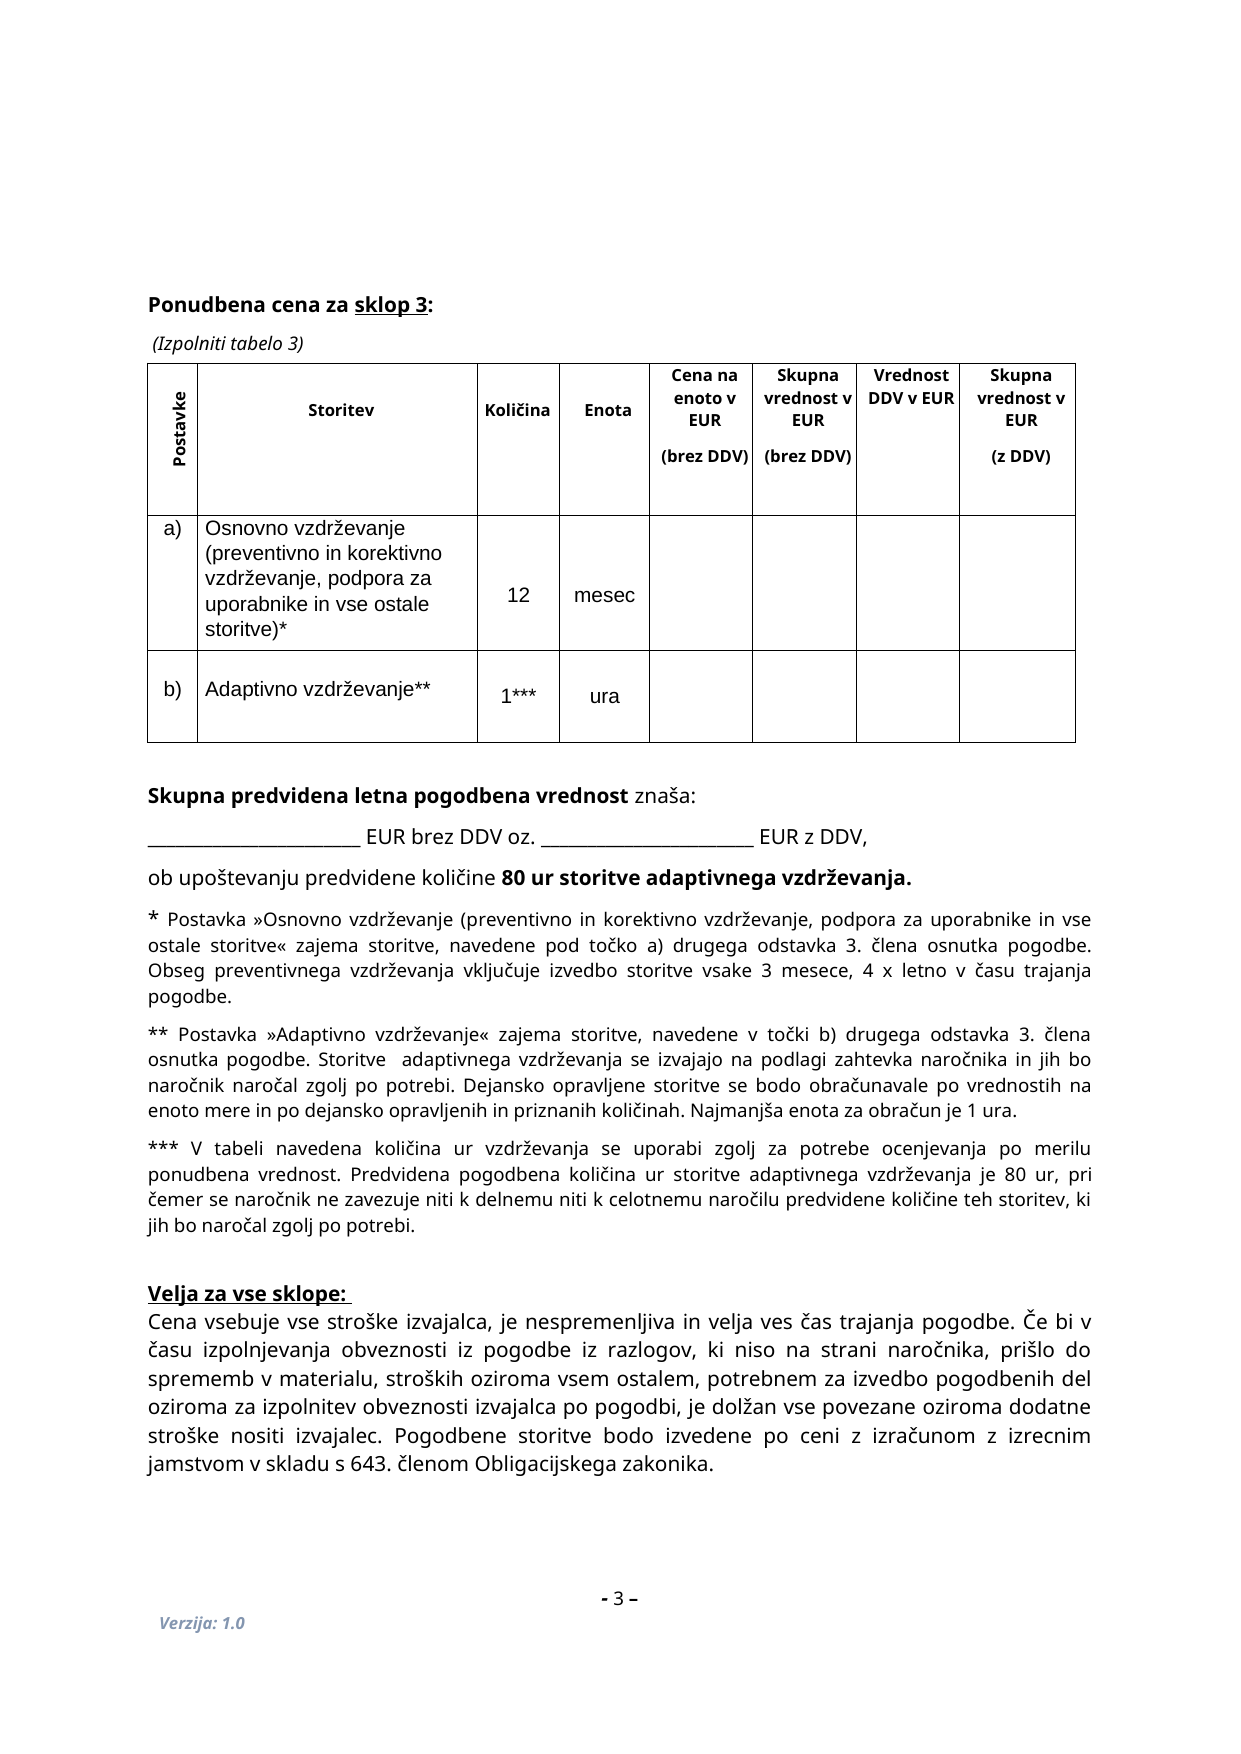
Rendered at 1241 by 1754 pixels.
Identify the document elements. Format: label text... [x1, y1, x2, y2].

table_cell [960, 516, 1075, 650]
table_header Skupna vrednost v EUR (z DDV) [960, 364, 1075, 514]
table_cell 12 [478, 516, 559, 650]
table_cell ura [560, 651, 649, 742]
table_cell [753, 651, 856, 742]
text Velja za vse sklope: [148, 1279, 1093, 1307]
table_cell a) [148, 516, 197, 650]
text _______________________ EUR brez DDV oz. _______________________ EUR z DDV, [148, 822, 1093, 850]
table_header Skupna vrednost v EUR (brez DDV) [753, 364, 856, 514]
table_cell Adaptivno vzdrževanje** [198, 651, 477, 742]
text (Izpolniti tabelo 3) [148, 331, 1093, 356]
table_cell [650, 516, 752, 650]
table_header Postavke [148, 364, 197, 514]
table_cell [960, 651, 1075, 742]
table_cell [753, 516, 856, 650]
text *** V tabeli navedena količina ur vzdrževanja se uporabi zgolj za potrebe ocenjevanja po merilu ponudbena vrednost. Predvidena pogodbena količina ur storitve adaptivnega vzdrževanja je 80 ur, pri čemer se naročnik ne zavezuje niti k delnemu niti k celotnemu naročilu predvidene količine teh storitev, ki jih bo naročal zgolj po potrebi. [148, 1136, 1093, 1238]
table_header Enota [560, 364, 649, 514]
table_cell [857, 516, 959, 650]
text Ponudbena cena za sklop 3: [148, 290, 1093, 318]
text * Postavka »Osnovno vzdrževanje (preventivno in korektivno vzdrževanje, podpora za uporabnike in vse ostale storitve« zajema storitve, navedene pod točko a) drugega odstavka 3. člena osnutka pogodbe. Obseg preventivnega vzdrževanja vključuje izvedbo storitve vsake 3 mesece, 4 x letno v času trajanja pogodbe. [148, 904, 1093, 1009]
text ** Postavka »Adaptivno vzdrževanje« zajema storitve, navedene v točki b) drugega odstavka 3. člena osnutka pogodbe. Storitve adaptivnega vzdrževanja se izvajajo na podlagi zahtevka naročnika in jih bo naročnik naročal zgolj po potrebi. Dejansko opravljene storitve se bodo obračunavale po vrednostih na enoto mere in po dejansko opravljenih in priznanih količinah. Najmanjša enota za obračun je 1 ura. [148, 1021, 1093, 1123]
text ob upoštevanju predvidene količine 80 ur storitve adaptivnega vzdrževanja. [148, 863, 1093, 891]
table_header Količina [478, 364, 559, 514]
table_header Cena na enoto v EUR (brez DDV) [650, 364, 752, 514]
table_cell Osnovno vzdrževanje (preventivno in korektivno vzdrževanje, podpora za uporabnike in vse ostale storitve)* [198, 516, 477, 650]
table_cell 1*** [478, 651, 559, 742]
table_cell b) [148, 651, 197, 742]
table_cell mesec [560, 516, 649, 650]
table_cell [650, 651, 752, 742]
text Skupna predvidena letna pogodbena vrednost znaša: [148, 781, 1093, 809]
text Cena vsebuje vse stroške izvajalca, je nespremenljiva in velja ves čas trajanja pogodbe. Če bi v času izpolnjevanja obveznosti iz pogodbe iz razlogov, ki niso na strani naročnika, prišlo do sprememb v materialu, stroških oziroma vsem ostalem, potrebnem za izvedbo pogodbenih del oziroma za izpolnitev obveznosti izvajalca po pogodbi, je dolžan vse povezane oziroma dodatne stroške nositi izvajalec. Pogodbene storitve bodo izvedene po ceni z izračunom z izrecnim jamstvom v skladu s 643. členom Obligacijskega zakonika. [148, 1307, 1093, 1478]
table_cell [857, 651, 959, 742]
table_header Vrednost DDV v EUR [857, 364, 959, 514]
table_header Storitev [198, 364, 477, 514]
